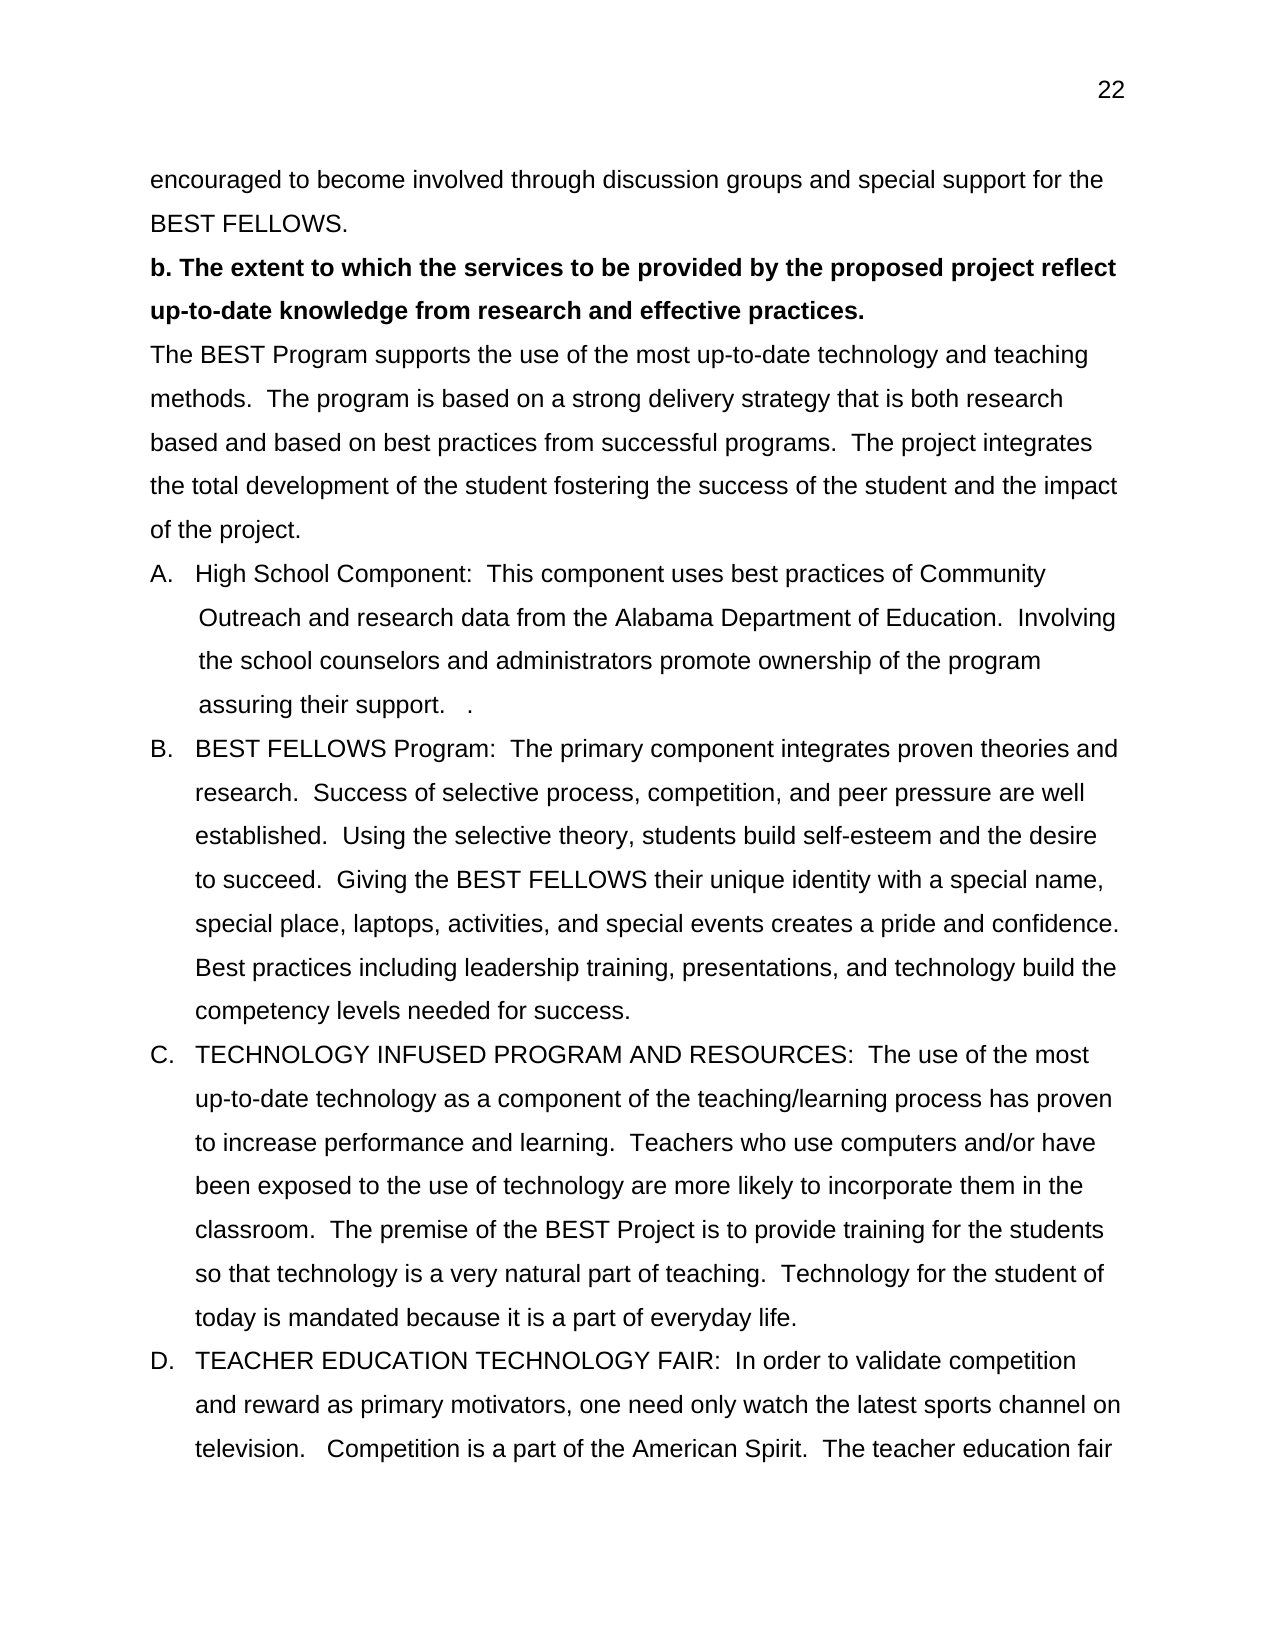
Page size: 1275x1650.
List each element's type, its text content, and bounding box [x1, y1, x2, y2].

text b. The extent to which the services to be provided by the proposed project reflect up-to-date knowledge from research and effective practices. [150, 237, 1125, 325]
list TECHNOLOGY INFUSED PROGRAM AND RESOURCES: The use of the most up-to-date technology as a component of the teaching/learning process has proven to increase performance and learning. Teachers who use computers and/or have been exposed to the use of technology are more likely to incorporate them in the classroom. The premise of the BEST Project is to provide training for the students so that technology is a very natural part of teaching. Technology for the student of today is mandated because it is a part of everyday life. [150, 1025, 1125, 1331]
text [150, 150, 1125, 237]
text the school counselors and administrators promote ownership of the program [150, 631, 1125, 675]
text Outreach and research data from the Alabama Department of Education. Involving [150, 587, 1125, 631]
list BEST FELLOWS Program: The primary component integrates proven theories and research. Success of selective process, competition, and peer pressure are well established. Using the selective theory, students build self-esteem and the desire to succeed. Giving the BEST FELLOWS their unique identity with a special name, special place, laptops, activities, and special events creates a pride and confidence. Best practices including leadership training, presentations, and technology build the competency levels needed for success. [150, 719, 1125, 1025]
text The BEST Program supports the use of the most up-to-date technology and teaching methods. The program is based on a strong delivery strategy that is both research based and based on best practices from successful programs. The project integrates the total development of the student fostering the success of the student and the impact of the project. [150, 325, 1125, 544]
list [150, 1331, 1125, 1462]
list High School Component: This component uses best practices of Community [150, 544, 1125, 587]
text assuring their support. . [150, 675, 1125, 719]
